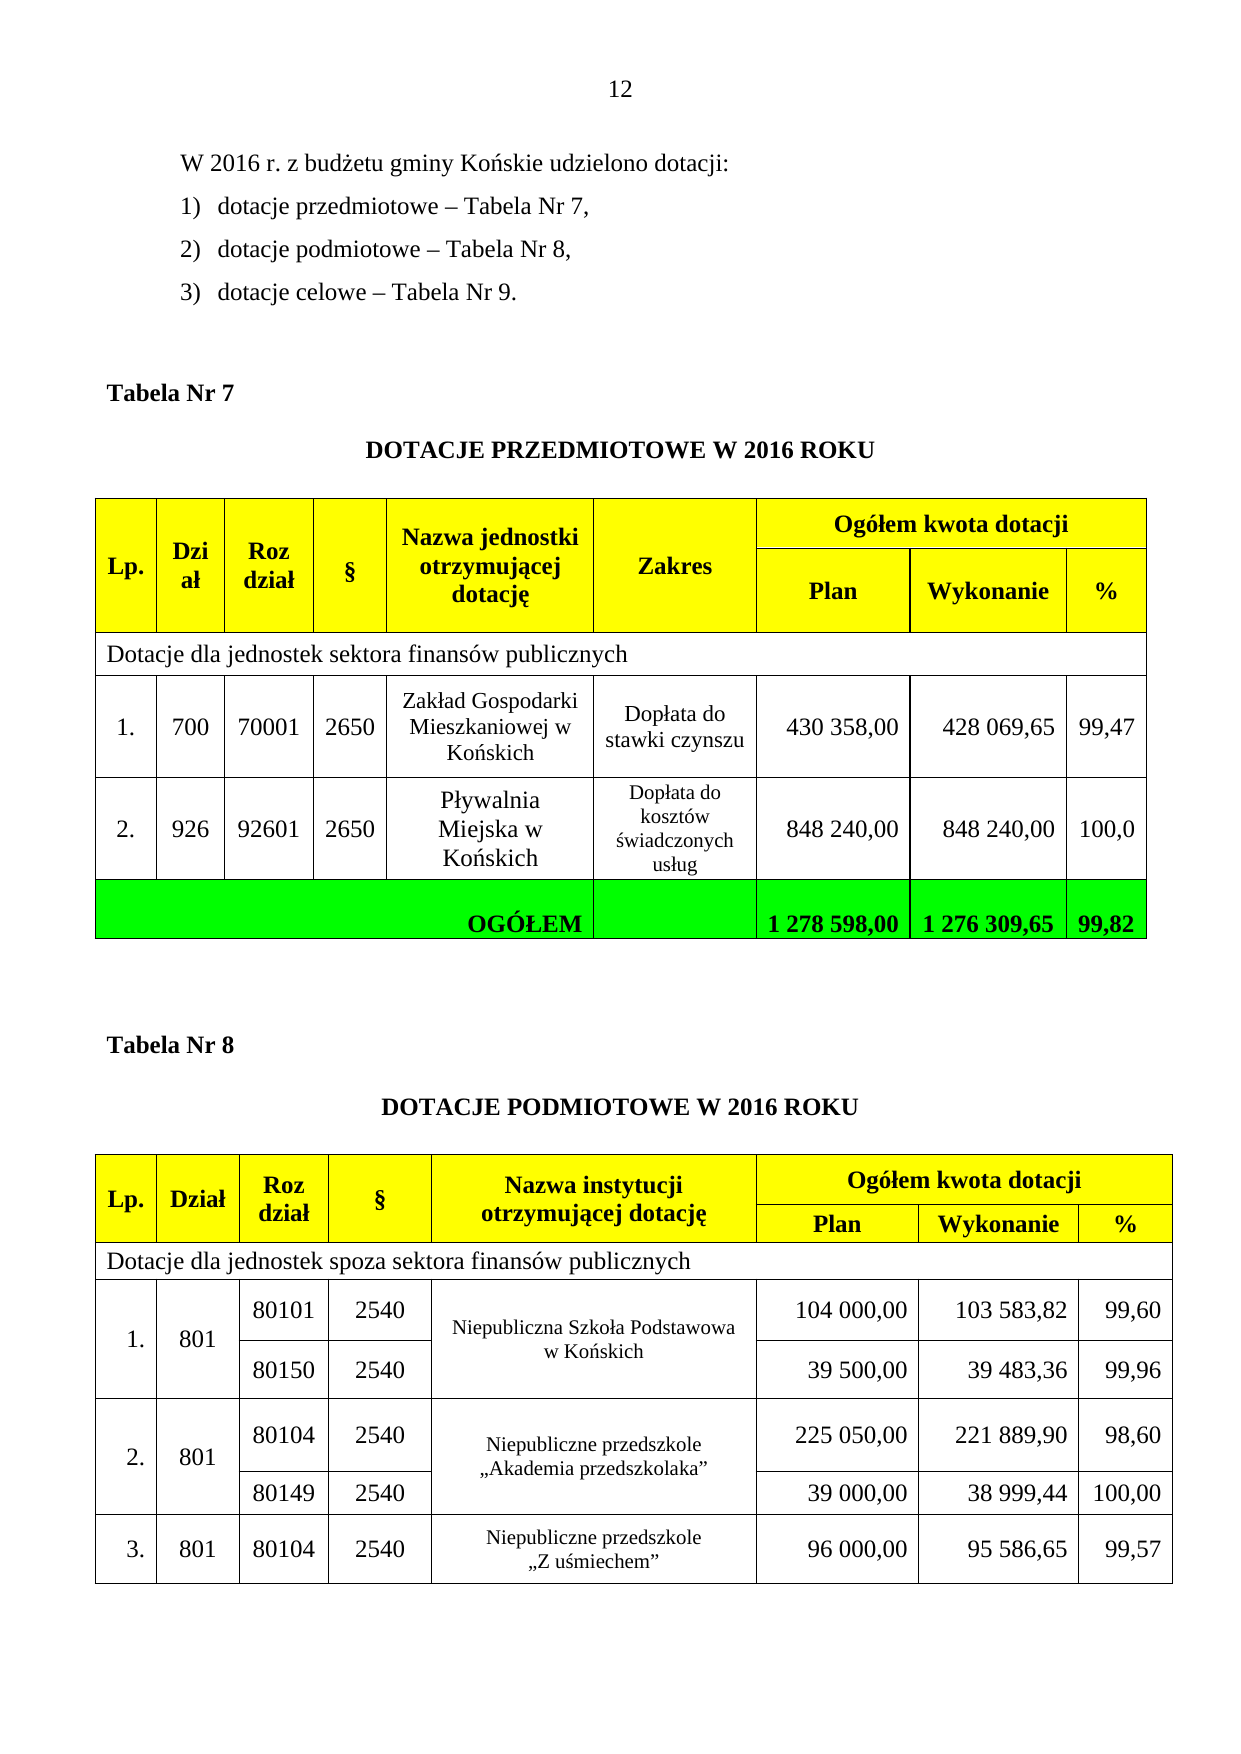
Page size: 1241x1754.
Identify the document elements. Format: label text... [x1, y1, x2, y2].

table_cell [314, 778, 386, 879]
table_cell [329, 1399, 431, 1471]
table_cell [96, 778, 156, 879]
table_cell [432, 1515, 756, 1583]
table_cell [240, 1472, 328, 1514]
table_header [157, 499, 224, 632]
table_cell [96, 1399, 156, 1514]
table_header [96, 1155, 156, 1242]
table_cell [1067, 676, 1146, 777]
list dotacje celowe – Tabela Nr 9. [180, 277, 1134, 306]
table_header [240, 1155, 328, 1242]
list dotacje przedmiotowe – Tabela Nr 7, [180, 191, 1134, 219]
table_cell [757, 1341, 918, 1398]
text Tabela Nr 8 [106, 1030, 1134, 1058]
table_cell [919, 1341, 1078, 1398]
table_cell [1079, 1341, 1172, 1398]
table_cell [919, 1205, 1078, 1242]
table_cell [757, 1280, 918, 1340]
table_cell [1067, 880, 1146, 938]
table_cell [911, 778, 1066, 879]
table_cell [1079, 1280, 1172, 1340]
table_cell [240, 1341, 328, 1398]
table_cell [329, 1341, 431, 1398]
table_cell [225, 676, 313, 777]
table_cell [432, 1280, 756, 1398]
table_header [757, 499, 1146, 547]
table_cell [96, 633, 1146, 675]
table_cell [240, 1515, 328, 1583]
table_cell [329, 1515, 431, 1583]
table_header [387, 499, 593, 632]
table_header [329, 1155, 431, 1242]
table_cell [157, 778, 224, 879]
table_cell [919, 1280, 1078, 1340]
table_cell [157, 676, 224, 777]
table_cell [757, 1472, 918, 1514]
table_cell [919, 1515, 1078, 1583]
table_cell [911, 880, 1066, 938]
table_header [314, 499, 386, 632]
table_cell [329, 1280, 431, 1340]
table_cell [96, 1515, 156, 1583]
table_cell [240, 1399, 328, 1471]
text DOTACJE PRZEDMIOTOWE W 2016 ROKU [106, 435, 1134, 464]
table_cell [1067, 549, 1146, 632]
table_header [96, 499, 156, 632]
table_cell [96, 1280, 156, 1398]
list dotacje podmiotowe – Tabela Nr 8, [180, 234, 1134, 263]
text DOTACJE PODMIOTOWE W 2016 ROKU [106, 1092, 1134, 1121]
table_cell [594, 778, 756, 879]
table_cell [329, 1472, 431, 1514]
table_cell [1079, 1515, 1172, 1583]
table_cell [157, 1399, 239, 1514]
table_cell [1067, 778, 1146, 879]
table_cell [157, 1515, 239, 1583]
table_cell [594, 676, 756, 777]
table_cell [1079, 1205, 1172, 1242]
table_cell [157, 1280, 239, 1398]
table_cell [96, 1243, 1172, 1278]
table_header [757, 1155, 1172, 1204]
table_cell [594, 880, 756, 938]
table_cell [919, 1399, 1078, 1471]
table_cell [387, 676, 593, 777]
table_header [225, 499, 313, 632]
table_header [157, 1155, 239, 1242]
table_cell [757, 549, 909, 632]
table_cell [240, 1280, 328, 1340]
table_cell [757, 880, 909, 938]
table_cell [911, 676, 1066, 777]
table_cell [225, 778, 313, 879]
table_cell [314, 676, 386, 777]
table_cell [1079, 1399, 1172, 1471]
text W 2016 r. z budżetu gminy Końskie udzielono dotacji: [106, 148, 1134, 176]
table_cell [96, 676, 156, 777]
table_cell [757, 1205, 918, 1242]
text Tabela Nr 7 [106, 378, 1134, 406]
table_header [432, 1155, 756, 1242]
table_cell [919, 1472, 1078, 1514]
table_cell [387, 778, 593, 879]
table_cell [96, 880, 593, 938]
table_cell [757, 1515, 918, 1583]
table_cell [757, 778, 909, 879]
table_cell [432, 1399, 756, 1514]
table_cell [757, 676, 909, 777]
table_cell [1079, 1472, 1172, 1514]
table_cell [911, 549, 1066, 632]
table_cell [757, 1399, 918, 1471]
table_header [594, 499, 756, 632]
